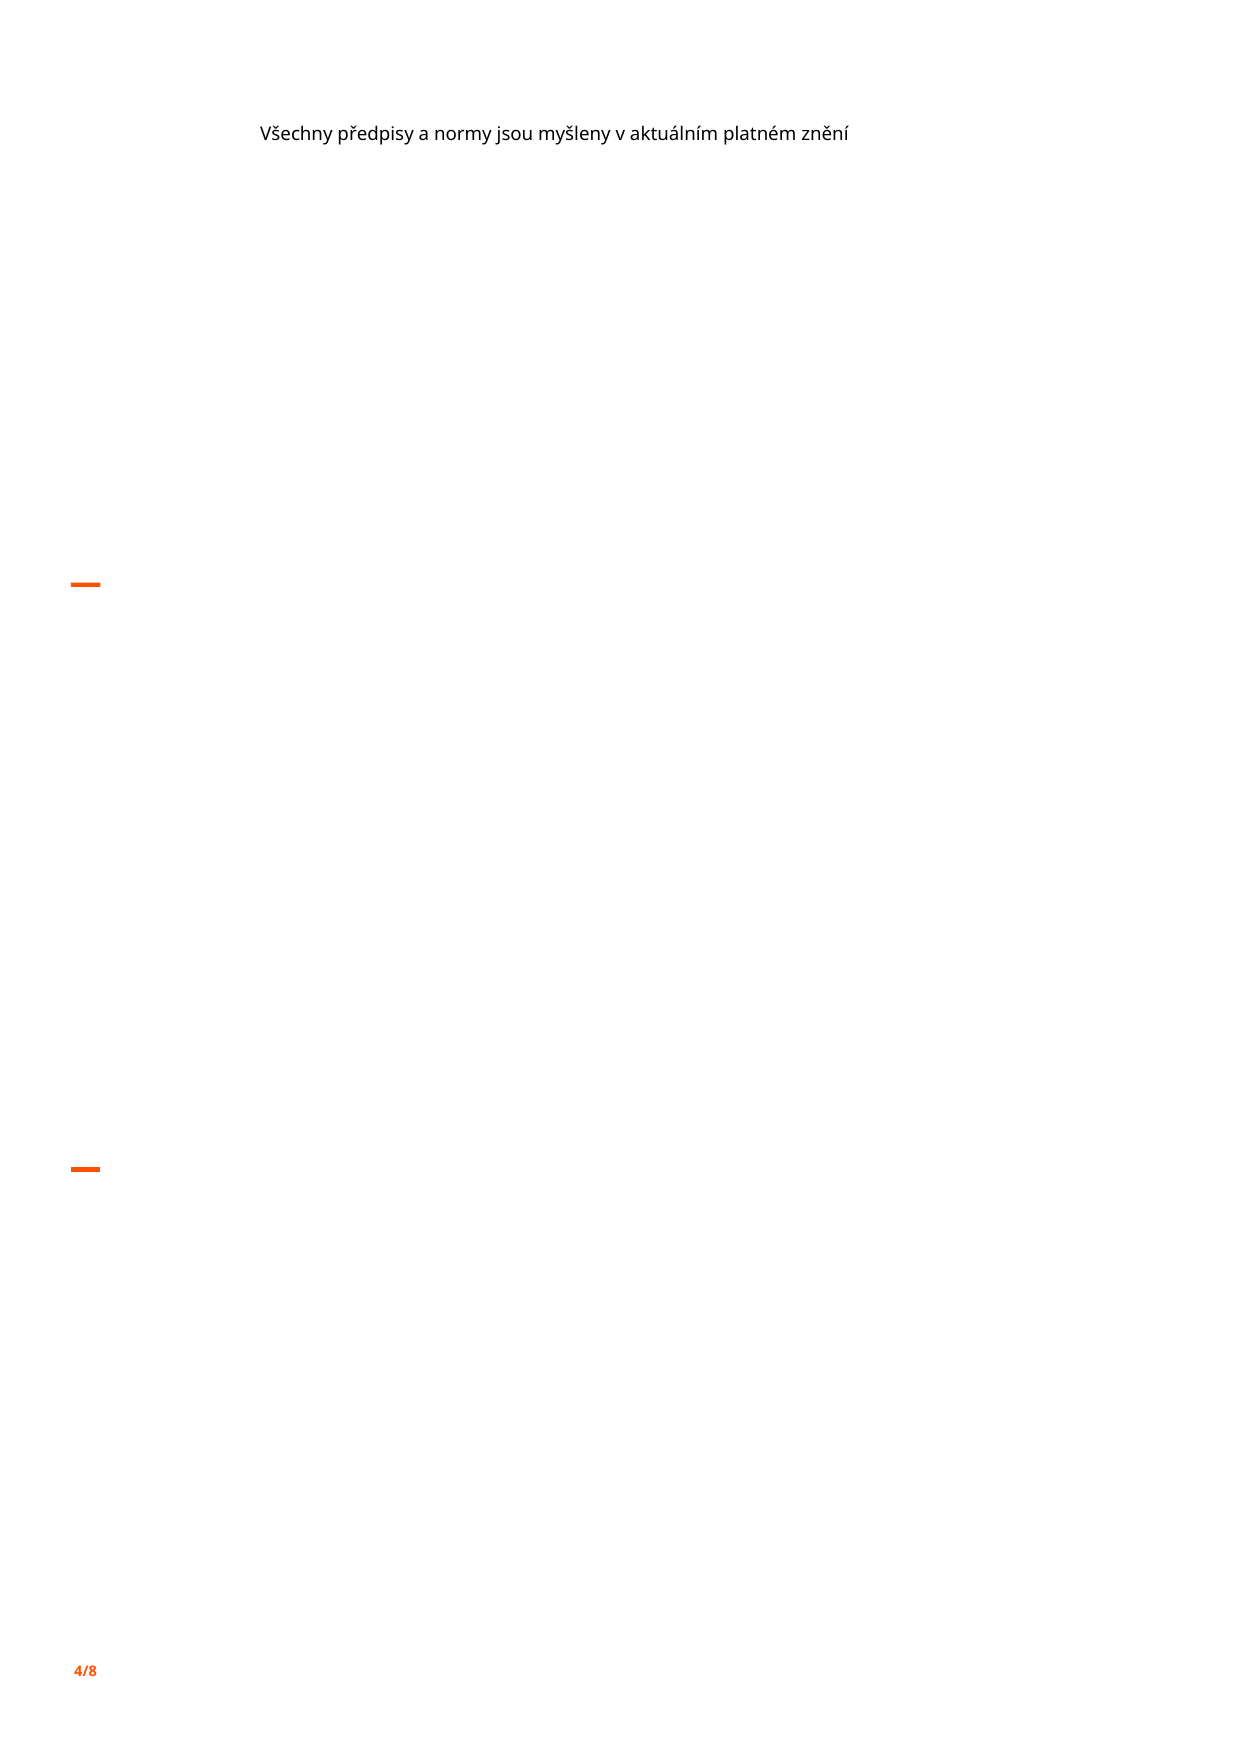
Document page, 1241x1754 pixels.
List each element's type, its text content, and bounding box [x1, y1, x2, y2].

text Všechny předpisy a normy jsou myšleny v aktuálním platném znění [260, 121, 1122, 146]
